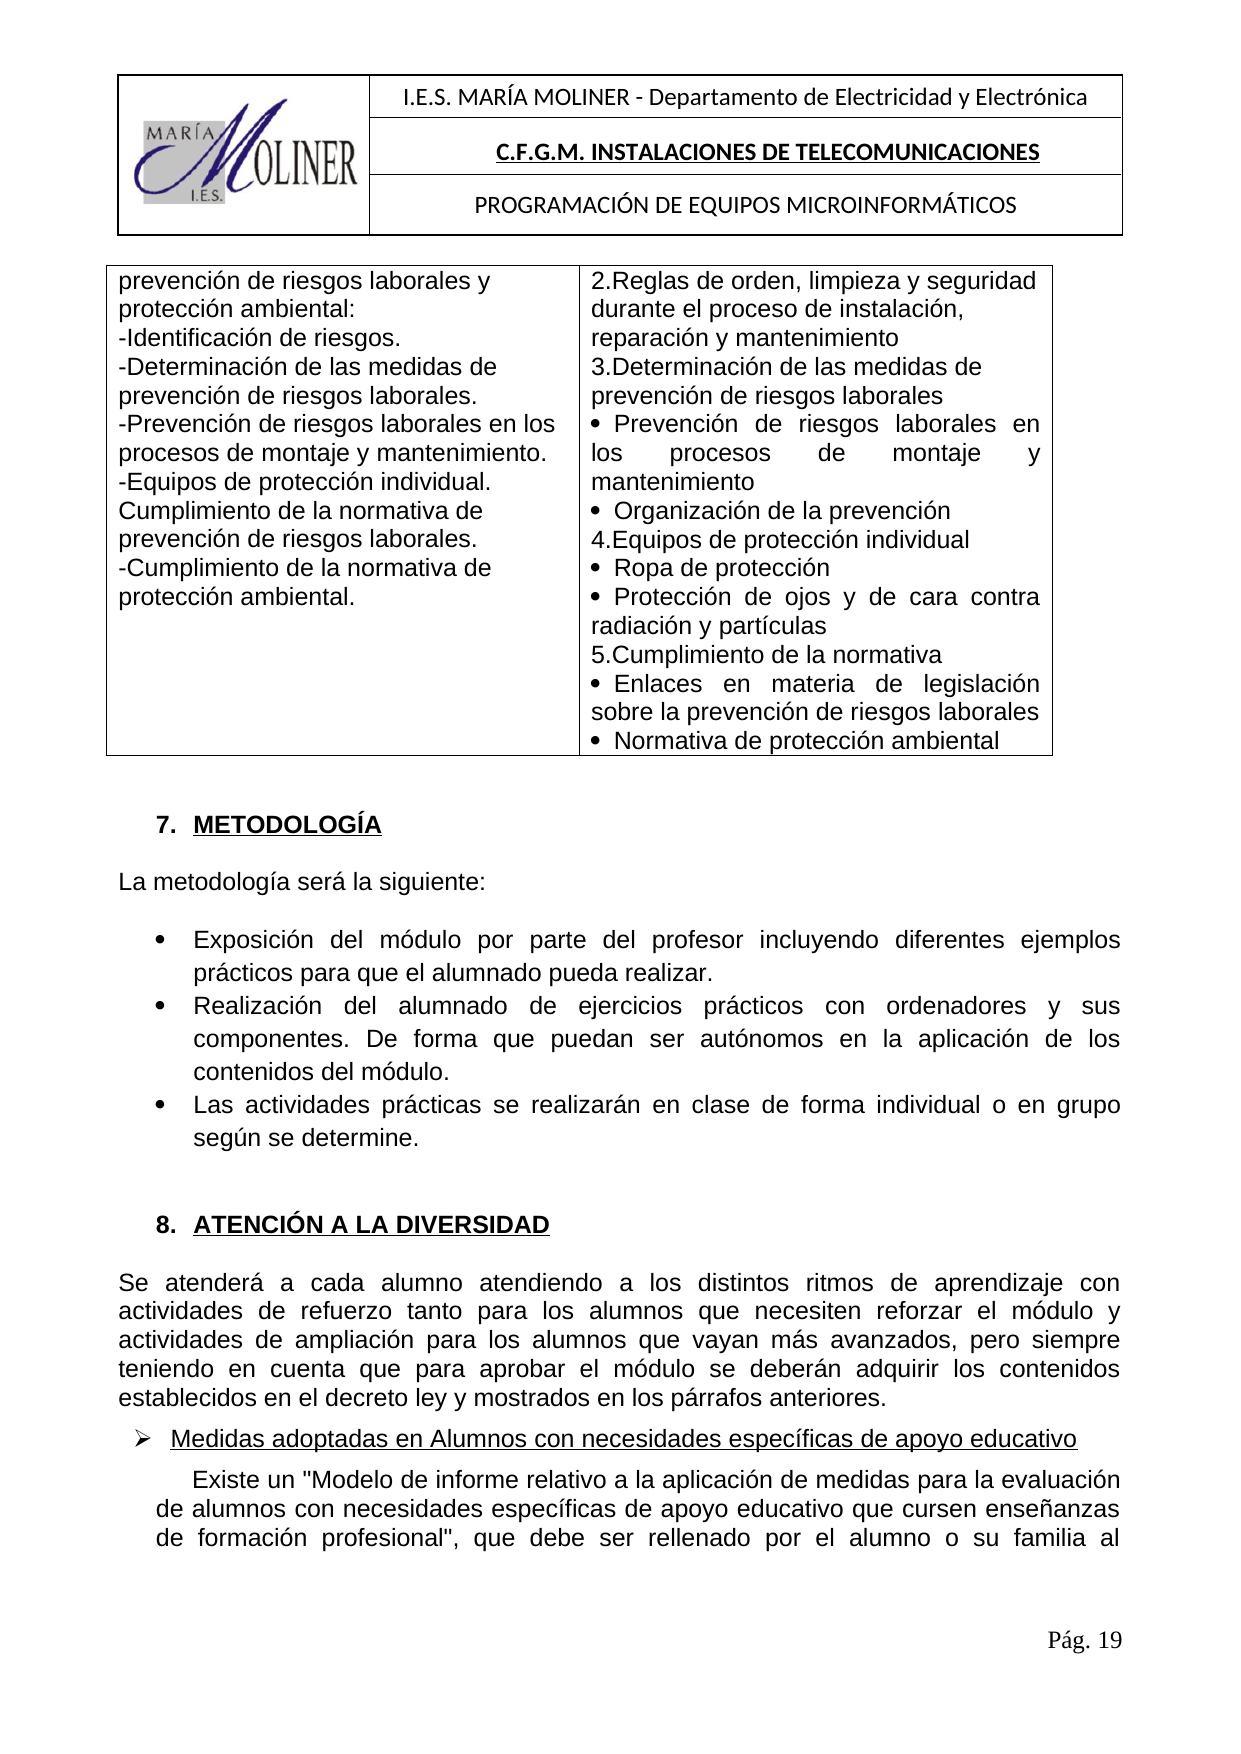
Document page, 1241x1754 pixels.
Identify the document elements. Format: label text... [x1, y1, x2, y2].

list Medidas adoptadas en Alumnos con necesidades específicas de apoyo educativo [133, 1424, 1122, 1453]
list METODOLOGÍA [156, 810, 1122, 838]
text Se atenderá a cada alumno atendiendo a los distintos ritmos de aprendizaje con actividades de refuerzo tanto para los alumnos que necesiten reforzar el módulo y actividades de ampliación para los alumnos que vayan más avanzados, pero siempre teniendo en cuenta que para aprobar el módulo se deberán adquirir los contenidos establecidos en el decreto ley y mostrados en los párrafos anteriores. [118, 1267, 1122, 1411]
list ATENCIÓN A LA DIVERSIDAD [156, 1210, 1122, 1239]
text La metodología será la siguiente: [118, 867, 1122, 896]
list Exposición del módulo por parte del profesor incluyendo diferentes ejemplos prácticos para que el alumnado pueda realizar. [156, 925, 1122, 987]
picture [129, 92, 361, 218]
list Realización del alumnado de ejercicios prácticos con ordenadores y sus componentes. De forma que puedan ser autónomos en la aplicación de los contenidos del módulo. [156, 991, 1122, 1086]
list Las actividades prácticas se realizarán en clase de forma individual o en grupo según se determine. [156, 1090, 1122, 1152]
